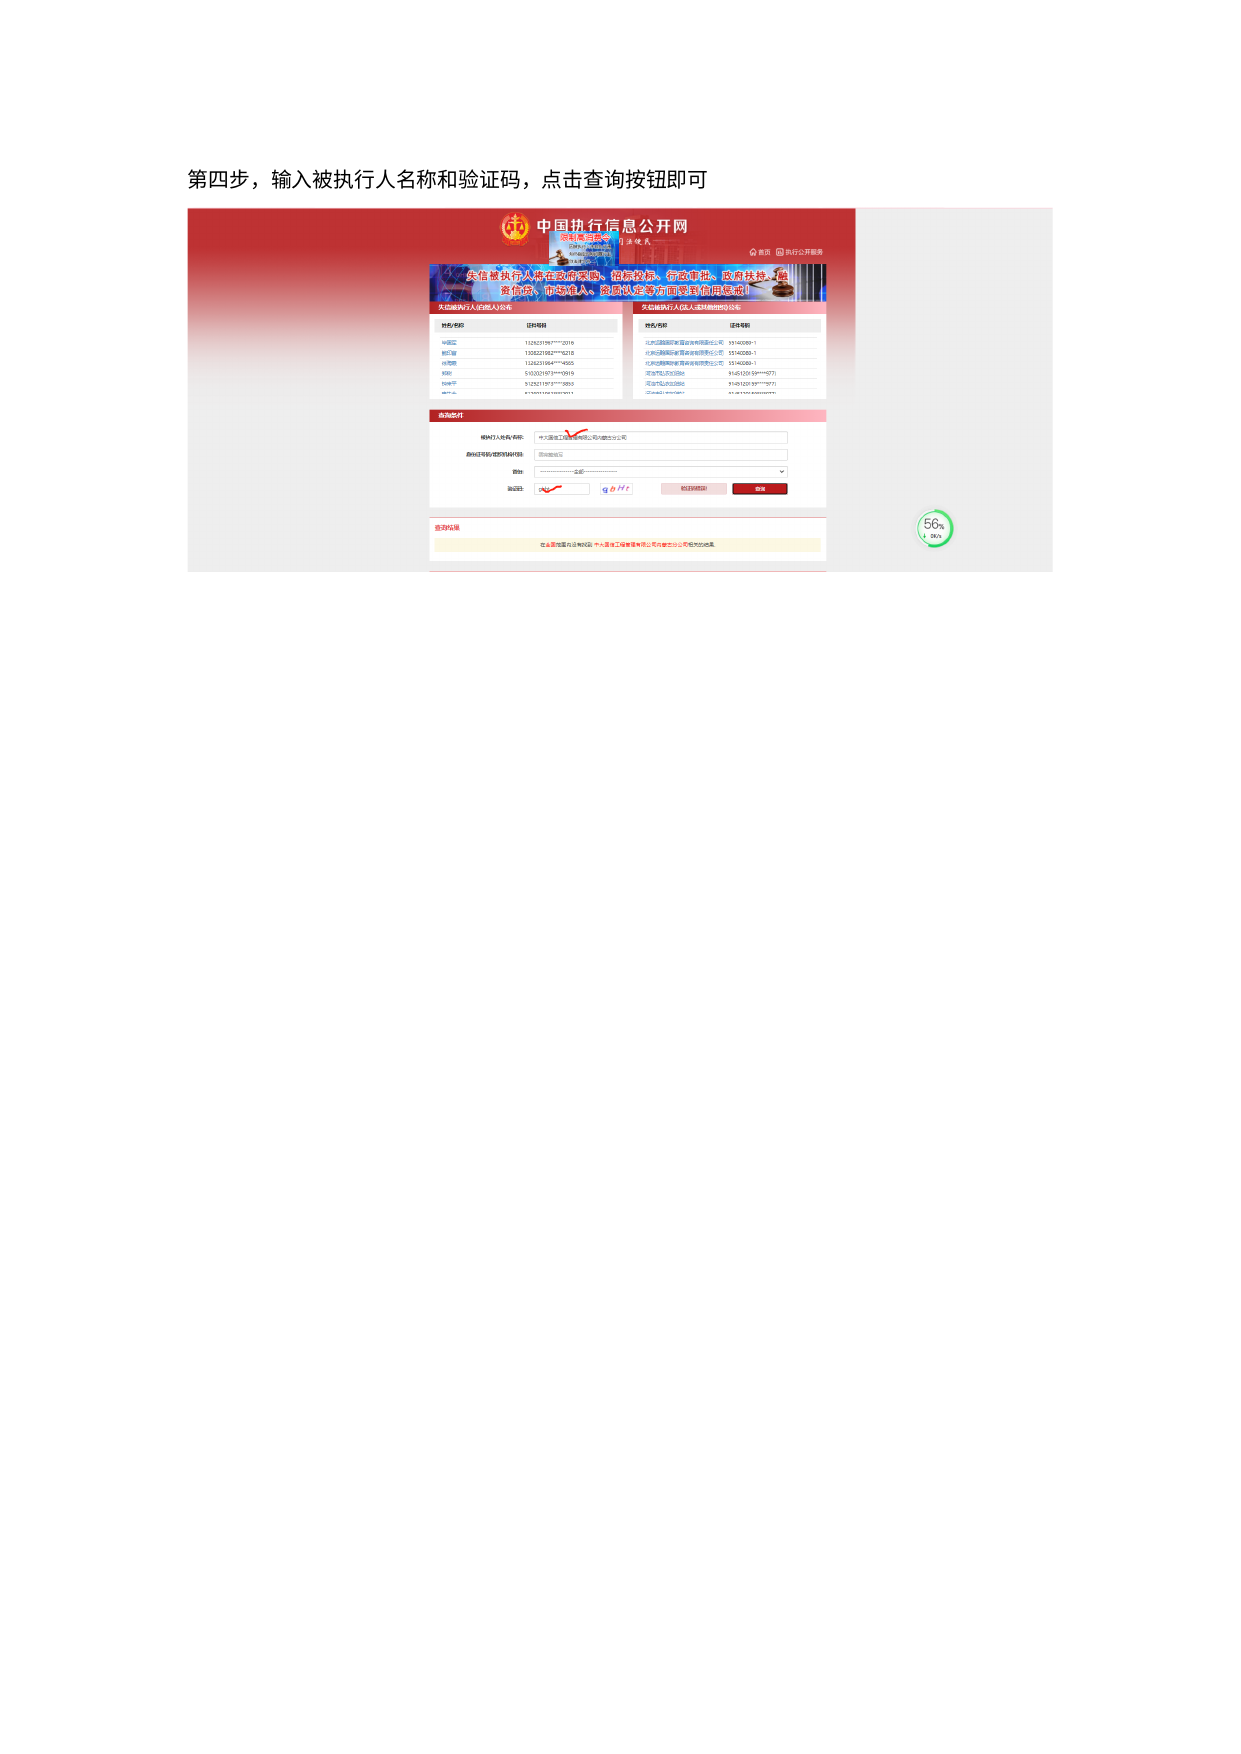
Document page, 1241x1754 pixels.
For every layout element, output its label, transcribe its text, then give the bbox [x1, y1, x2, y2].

text 第四步，输入被执行人名称和验证码，点击查询按钮即可 [187, 162, 1053, 194]
picture [187, 207, 1053, 572]
